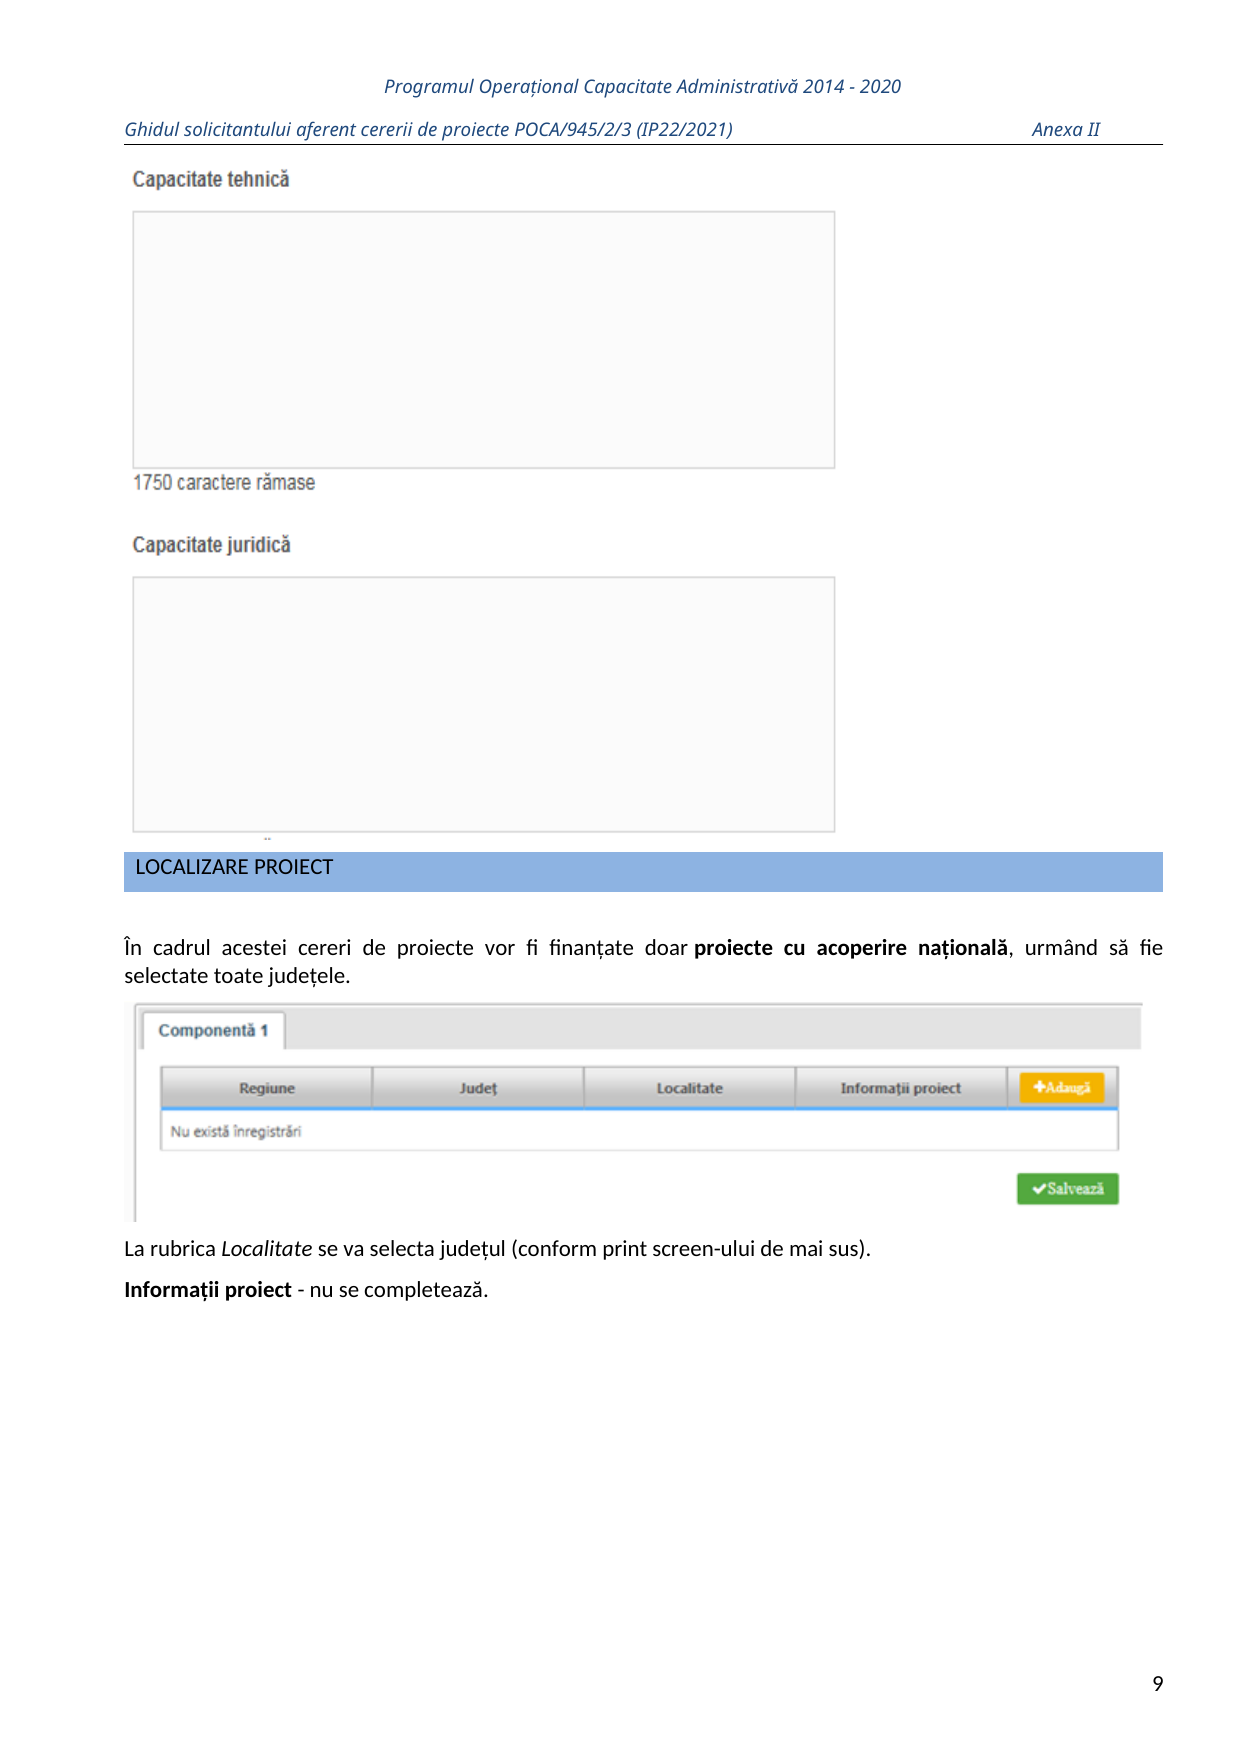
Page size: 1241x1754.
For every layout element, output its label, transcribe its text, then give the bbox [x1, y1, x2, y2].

text La rubrica Localitate se va selecta județul (conform print screen-ului de mai sus). [124, 1234, 1163, 1262]
text În cadrul acestei cereri de proiecte vor fi finanțate doar proiecte cu acoperire națională, urmând să fie selectate toate județele. [124, 933, 1163, 989]
picture [124, 1001, 1143, 1222]
table_header LOCALIZARE PROIECT [124, 852, 1163, 892]
picture [124, 161, 856, 840]
text Informații proiect - nu se completează. [124, 1275, 1163, 1303]
